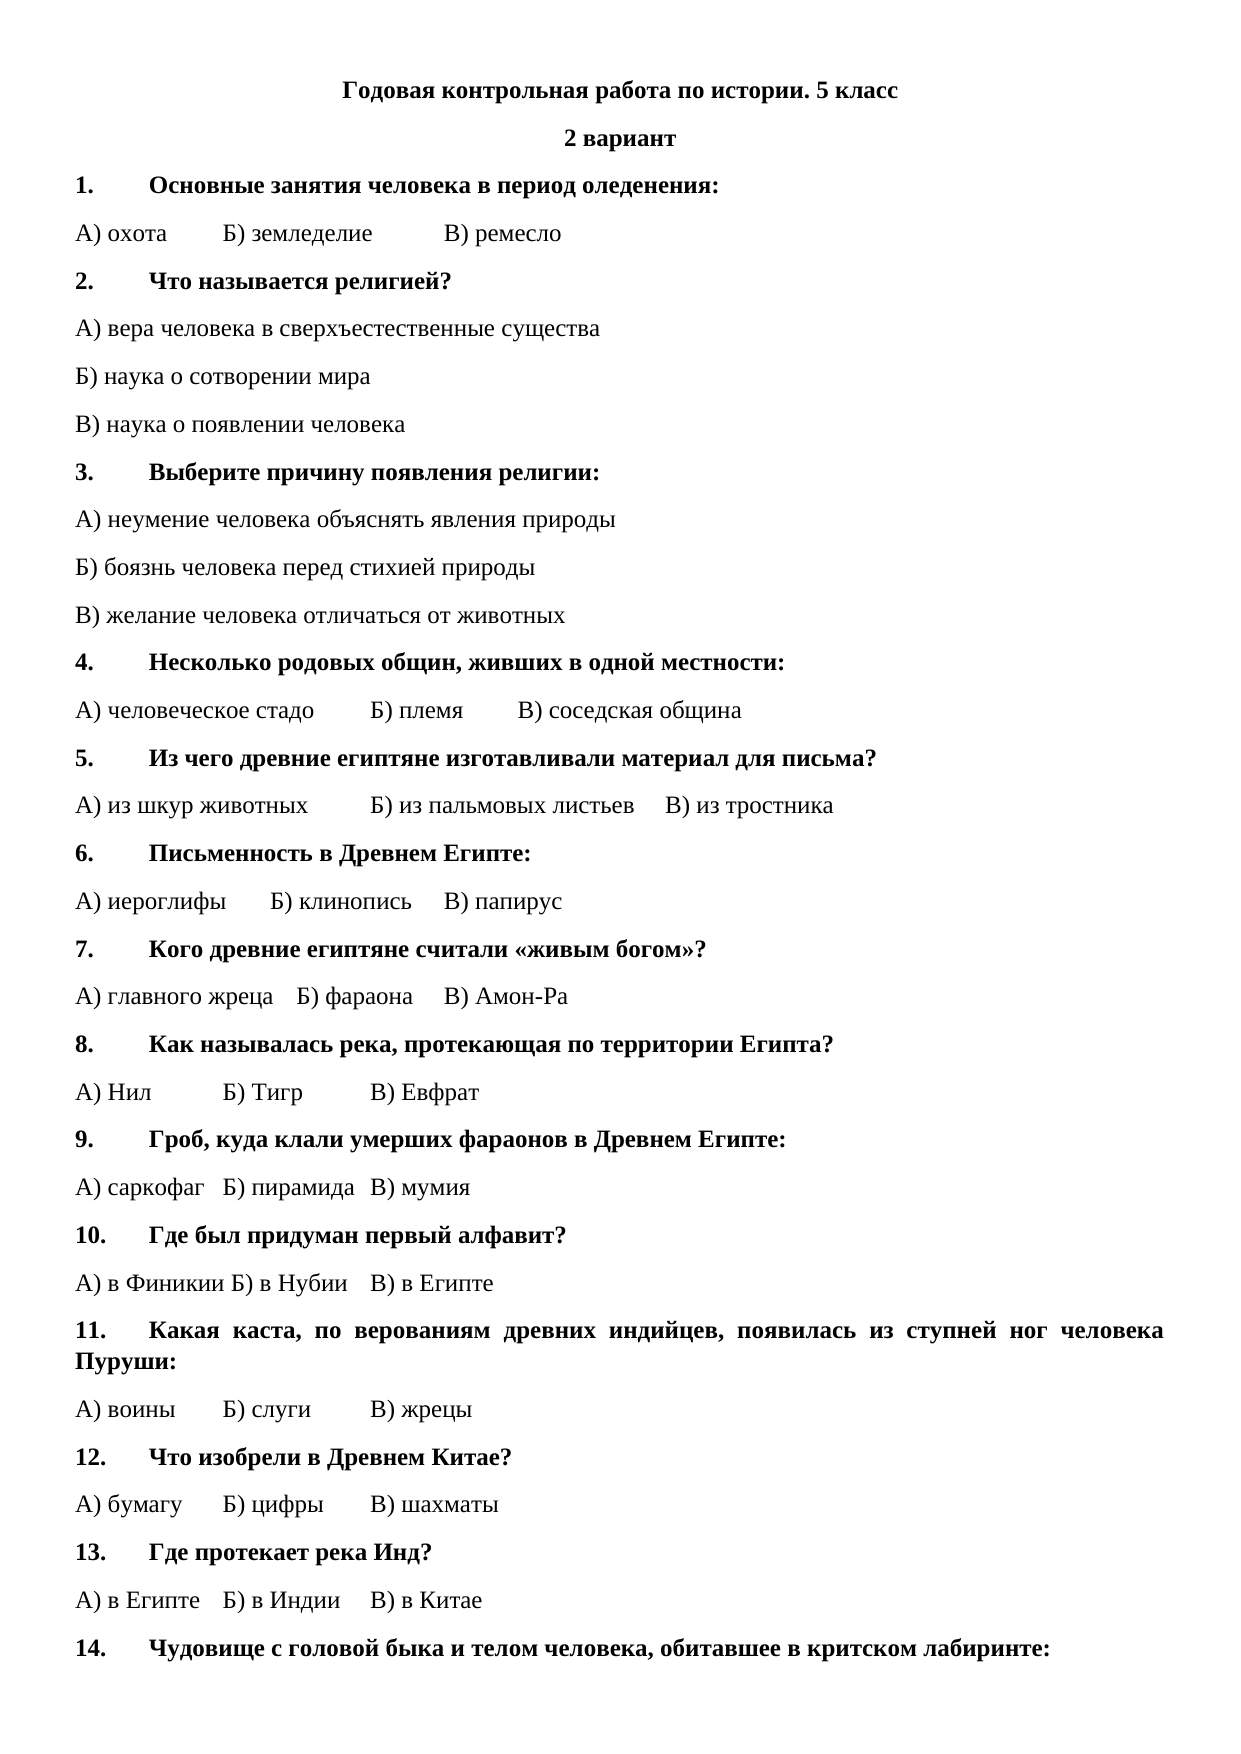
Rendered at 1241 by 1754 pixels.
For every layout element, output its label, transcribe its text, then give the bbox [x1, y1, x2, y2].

text Б) боязнь человека перед стихией природы [75, 552, 1165, 581]
text А) вера человека в сверхъестественные существа [75, 313, 1165, 342]
text А) Нил Б) Тигр В) Евфрат [75, 1077, 1165, 1106]
text А) из шкур животных Б) из пальмовых листьев В) из тростника [75, 791, 1165, 819]
text Б) наука о сотворении мира [75, 361, 1165, 390]
text 2 вариант [75, 123, 1165, 151]
text А) охота Б) земледелие В) ремесло [75, 218, 1165, 247]
text А) человеческое стадо Б) племя В) соседская община [75, 695, 1165, 724]
text 2. Что называется религией? [75, 266, 1165, 294]
text В) желание человека отличаться от животных [75, 600, 1165, 628]
text 3. Выберите причину появления религии: [75, 457, 1165, 485]
text А) бумагу Б) цифры В) шахматы [75, 1489, 1165, 1518]
text 10. Где был придуман первый алфавит? [75, 1220, 1165, 1249]
text А) воины Б) слуги В) жрецы [75, 1394, 1165, 1423]
text А) в Финикии Б) в Нубии В) в Египте [75, 1268, 1165, 1296]
text 4. Несколько родовых общин, живших в одной местности: [75, 647, 1165, 676]
text А) в Египте Б) в Индии В) в Китае [75, 1585, 1165, 1614]
text 8. Как называлась река, протекающая по территории Египта? [75, 1029, 1165, 1058]
text А) неумение человека объяснять явления природы [75, 504, 1165, 533]
text 6. Письменность в Древнем Египте: [75, 838, 1165, 867]
text 9. Гроб, куда клали умерших фараонов в Древнем Египте: [75, 1124, 1165, 1153]
text 5. Из чего древние египтяне изготавливали материал для письма? [75, 743, 1165, 772]
text 7. Кого древние египтяне считали «живым богом»? [75, 934, 1165, 962]
text А) главного жреца Б) фараона В) Амон-Ра [75, 981, 1165, 1010]
text А) иероглифы Б) клинопись В) папирус [75, 886, 1165, 915]
text 14. Чудовище с головой быка и телом человека, обитавшее в критском лабиринте: [75, 1633, 1165, 1661]
text 1. Основные занятия человека в период оледенения: [75, 170, 1165, 199]
text 11. Какая каста, по верованиям древних индийцев, появилась из ступней ног человека Пуруши: [75, 1315, 1165, 1375]
text Годовая контрольная работа по истории. 5 класс [75, 75, 1165, 104]
text А) саркофаг Б) пирамида В) мумия [75, 1172, 1165, 1201]
text 13. Где протекает река Инд? [75, 1537, 1165, 1566]
text В) наука о появлении человека [75, 409, 1165, 438]
text 12. Что изобрели в Древнем Китае? [75, 1442, 1165, 1471]
